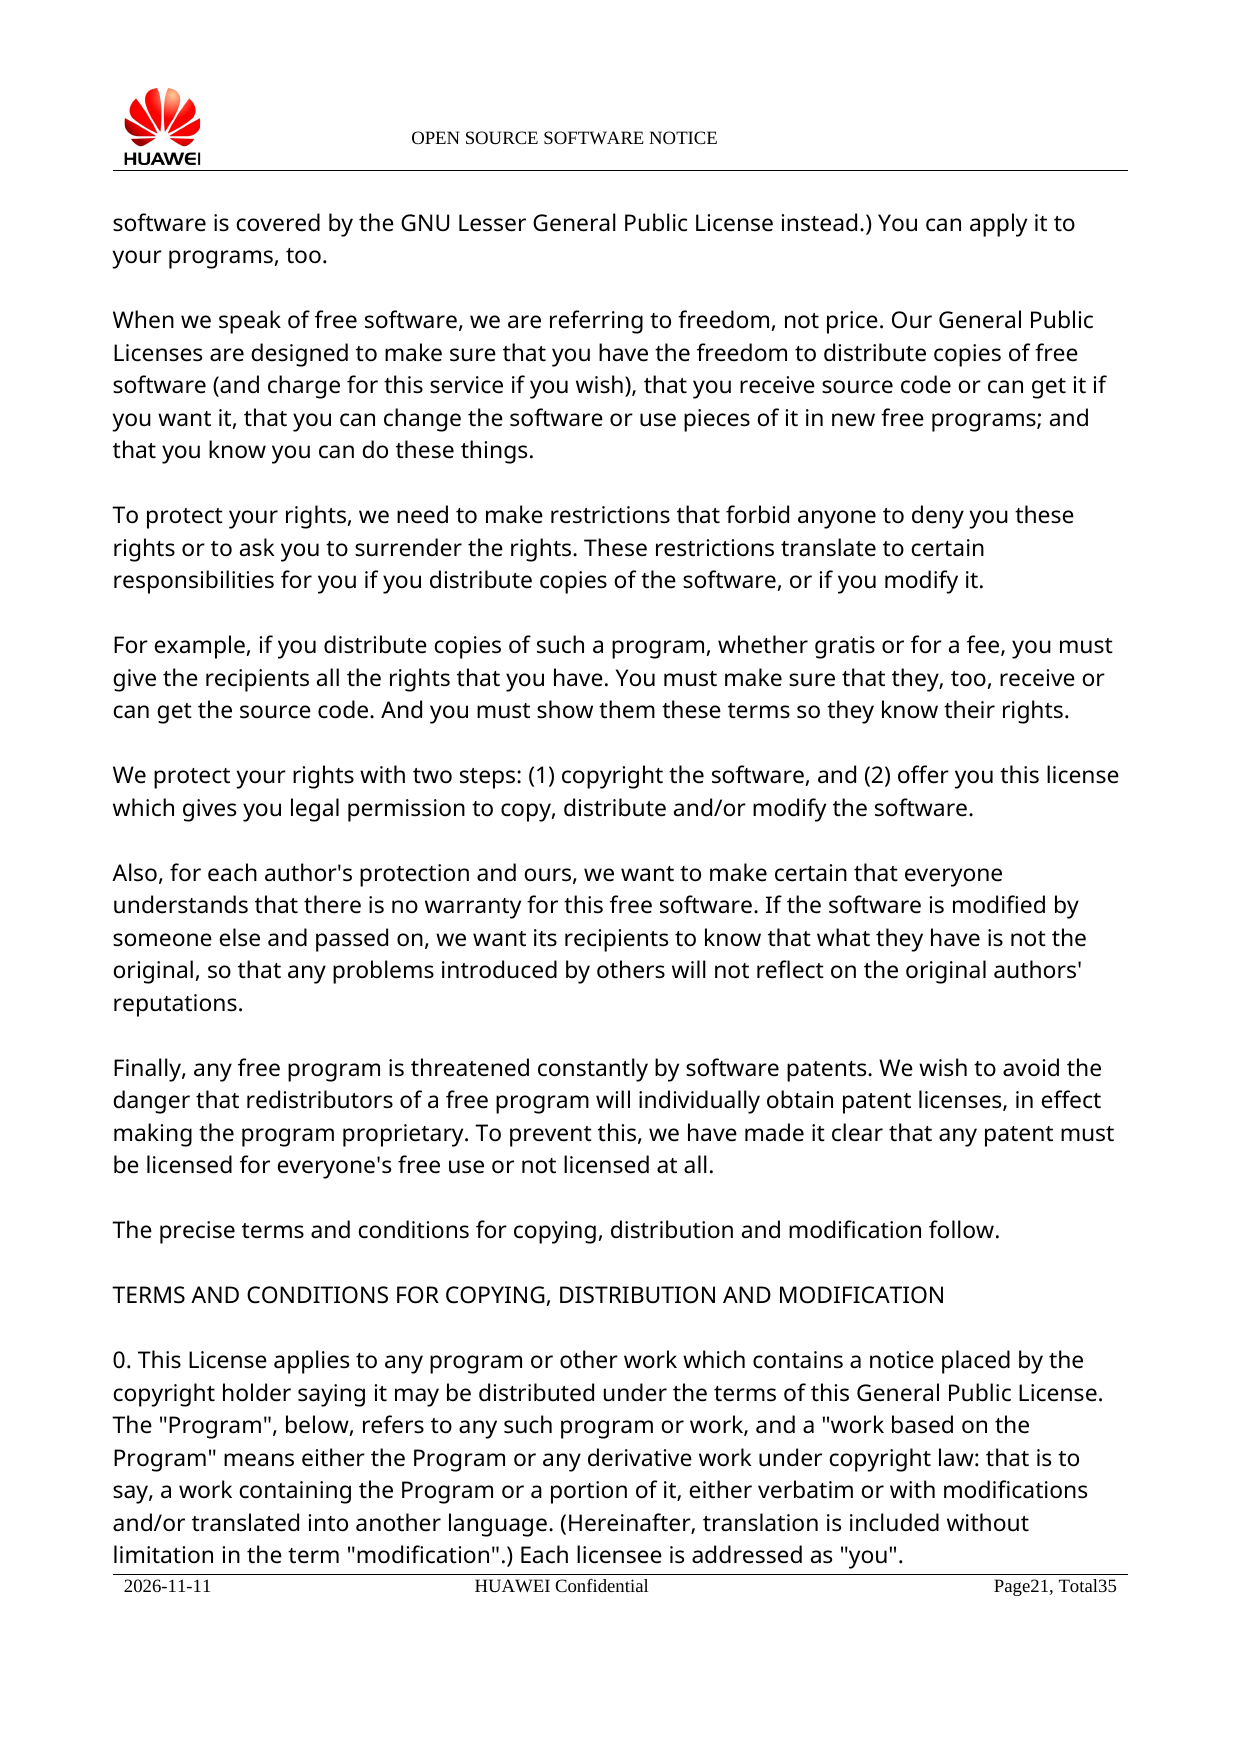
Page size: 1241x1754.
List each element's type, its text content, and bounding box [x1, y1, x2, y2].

text The precise terms and conditions for copying, distribution and modification follow. [112, 1214, 1128, 1246]
text To protect your rights, we need to make restrictions that forbid anyone to deny you these rights or to ask you to surrender the rights. These restrictions translate to certain responsibilities for you if you distribute copies of the software, or if you modify it. [112, 499, 1128, 596]
text 0. This License applies to any program or other work which contains a notice placed by the copyright holder saying it may be distributed under the terms of this General Public License. The "Program", below, refers to any such program or work, and a "work based on the Program" means either the Program or any derivative work under copyright law: that is to say, a work containing the Program or a portion of it, either verbatim or with modifications and/or translated into another language. (Hereinafter, translation is included without limitation in the term "modification".) Each licensee is addressed as "you". [112, 1344, 1128, 1571]
picture [124, 88, 201, 165]
text When we speak of free software, we are referring to freedom, not price. Our General Public Licenses are designed to make sure that you have the freedom to distribute copies of free software (and charge for this service if you wish), that you receive source code or can get it if you want it, that you can change the software or use pieces of it in new free programs; and that you know you can do these things. [112, 304, 1128, 466]
text TERMS AND CONDITIONS FOR COPYING, DISTRIBUTION AND MODIFICATION [112, 1279, 1128, 1311]
text Also, for each author's protection and ours, we want to make certain that everyone understands that there is no warranty for this free software. If the software is modified by someone else and passed on, we want its recipients to know that what they have is not the original, so that any problems introduced by others will not reflect on the original authors' reputations. [112, 856, 1128, 1019]
text We protect your rights with two steps: (1) copyright the software, and (2) offer you this license which gives you legal permission to copy, distribute and/or modify the software. [112, 759, 1128, 824]
text For example, if you distribute copies of such a program, whether gratis or for a fee, you must give the recipients all the rights that you have. You must make sure that they, too, receive or can get the source code. And you must show them these terms so they know their rights. [112, 629, 1128, 726]
text Finally, any free program is threatened constantly by software patents. We wish to avoid the danger that redistributors of a free program will individually obtain patent licenses, in effect making the program proprietary. To prevent this, we have made it clear that any patent must be licensed for everyone's free use or not licensed at all. [112, 1051, 1128, 1181]
